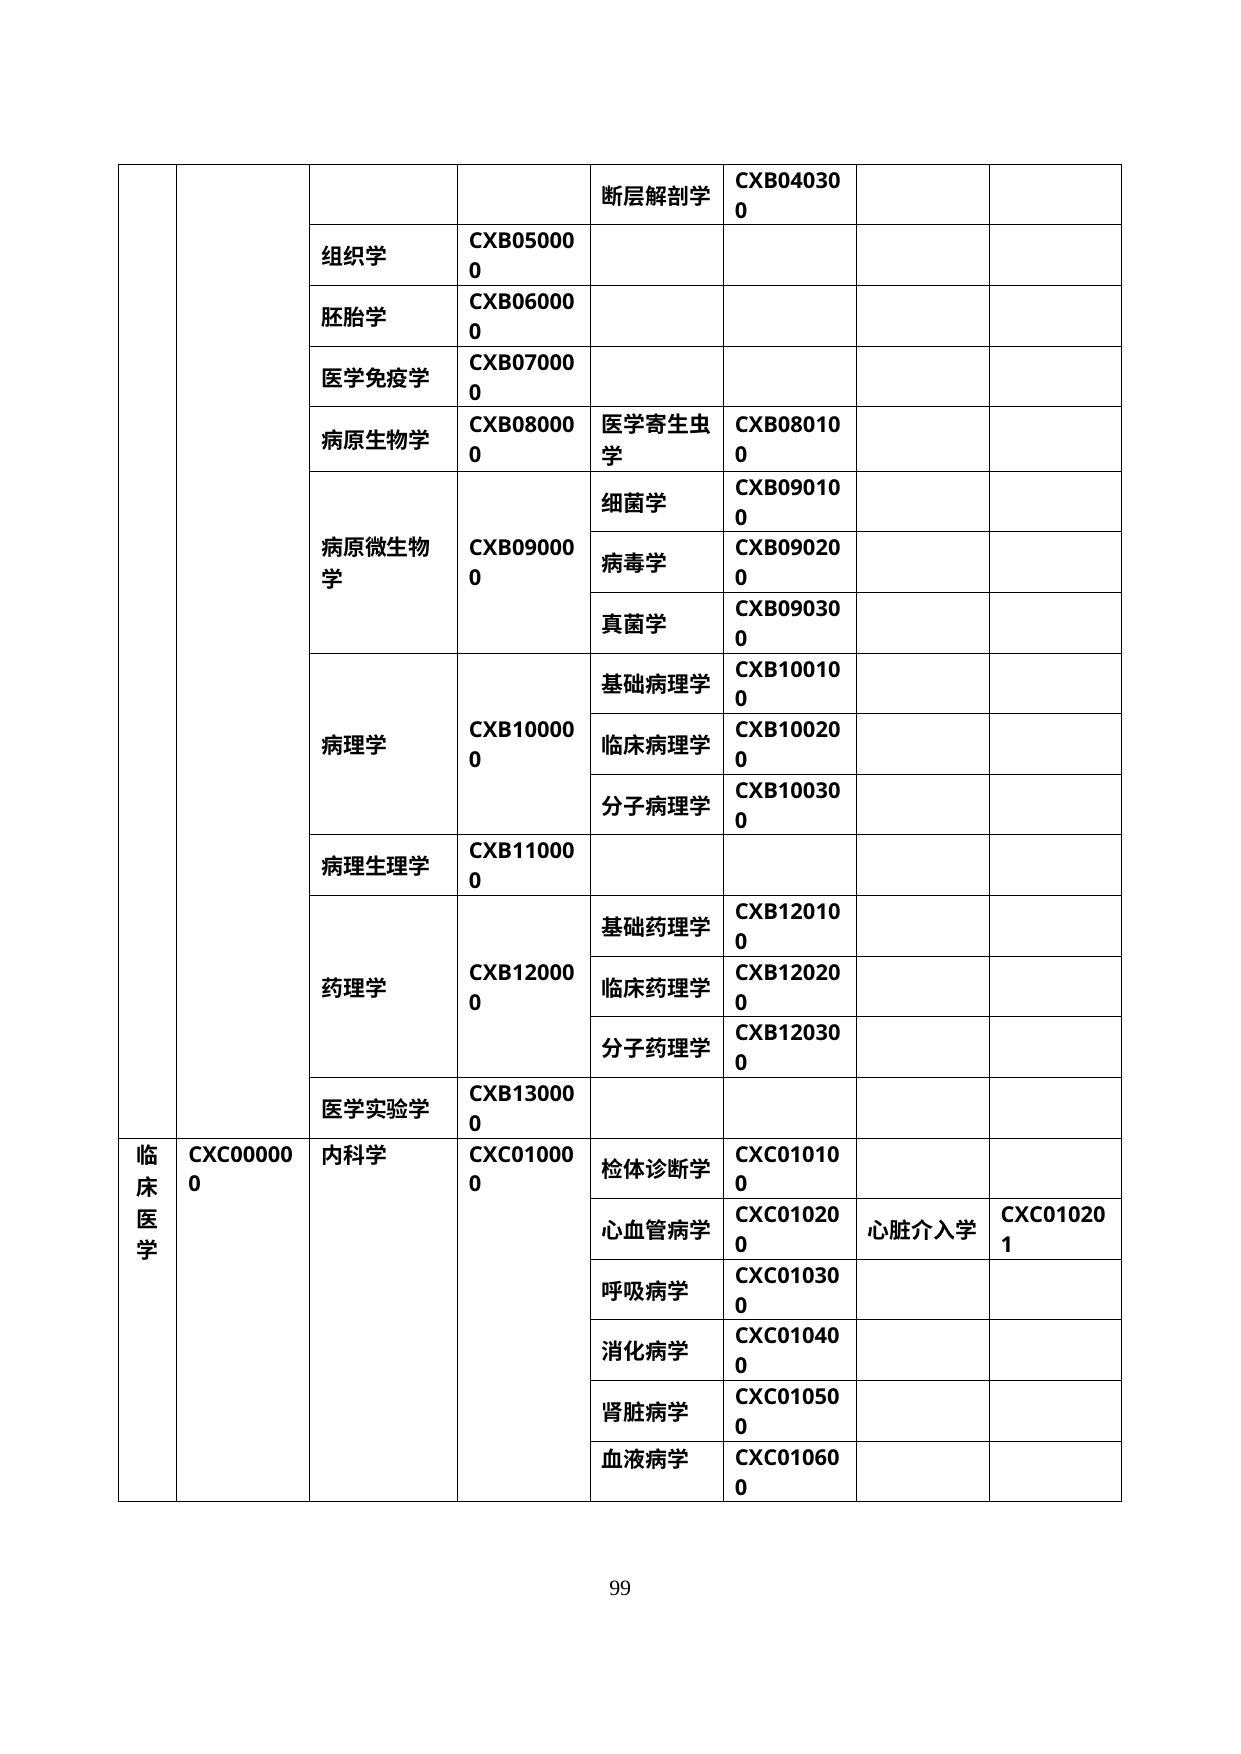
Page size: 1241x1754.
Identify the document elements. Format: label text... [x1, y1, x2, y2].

table_cell 分子药理学 [591, 1017, 723, 1077]
table_cell CXB090100 [724, 472, 856, 531]
table_cell [990, 1078, 1121, 1137]
table_cell [724, 225, 856, 285]
table_cell [990, 1320, 1121, 1380]
table_cell CXB120100 [724, 896, 856, 956]
table_cell 分子病理学 [591, 775, 723, 834]
table_cell CXC010600 [724, 1442, 856, 1501]
table_cell CXC010400 [724, 1320, 856, 1380]
table_cell 组织学 [310, 225, 457, 285]
table_cell CXB070000 [458, 347, 590, 406]
table_cell CXB090000 [458, 472, 590, 652]
table_cell [990, 1442, 1121, 1501]
table_cell [857, 896, 989, 956]
table_cell [724, 347, 856, 406]
table_cell CXB130000 [458, 1078, 590, 1137]
table_cell [857, 593, 989, 652]
table_cell [591, 835, 723, 895]
table_cell [724, 1078, 856, 1137]
table_cell CXB040300 [724, 165, 856, 224]
table_cell [990, 714, 1121, 774]
table_cell [990, 532, 1121, 592]
table_cell 血液病学 [591, 1442, 723, 1501]
table_cell [990, 407, 1121, 471]
table_cell [990, 347, 1121, 406]
table_cell [857, 1017, 989, 1077]
table_cell 临床药理学 [591, 957, 723, 1016]
table_cell CXB090200 [724, 532, 856, 592]
table_cell [857, 286, 989, 346]
table_cell [857, 407, 989, 471]
table_cell 医学实验学 [310, 1078, 457, 1137]
table_cell 病原生物学 [310, 407, 457, 471]
table_cell 呼吸病学 [591, 1260, 723, 1319]
table_cell CXB100300 [724, 775, 856, 834]
table_cell CXC010200 [724, 1199, 856, 1259]
table_cell 检体诊断学 [591, 1139, 723, 1198]
table_cell [990, 165, 1121, 224]
table_cell CXB080100 [724, 407, 856, 471]
table_cell [591, 347, 723, 406]
table_cell 医学免疫学 [310, 347, 457, 406]
table_cell CXB120000 [458, 896, 590, 1077]
table_cell 药理学 [310, 896, 457, 1077]
table_cell CXC010100 [724, 1139, 856, 1198]
table_cell CXB110000 [458, 835, 590, 895]
table_cell [724, 835, 856, 895]
table_cell [857, 775, 989, 834]
table_cell CXB100000 [458, 654, 590, 834]
table_cell [990, 957, 1121, 1016]
table_cell 消化病学 [591, 1320, 723, 1380]
table_cell [857, 1320, 989, 1380]
table_cell [990, 1139, 1121, 1198]
table_cell 心血管病学 [591, 1199, 723, 1259]
table_cell 胚胎学 [310, 286, 457, 346]
table_cell [990, 896, 1121, 956]
table_cell CXB100200 [724, 714, 856, 774]
table_cell 临床医学 [119, 1139, 176, 1501]
table_cell [990, 225, 1121, 285]
table_cell [990, 835, 1121, 895]
table_cell 病毒学 [591, 532, 723, 592]
table_cell [591, 225, 723, 285]
table_cell [990, 472, 1121, 531]
table_cell 临床病理学 [591, 714, 723, 774]
table_cell [857, 532, 989, 592]
table_cell [990, 1260, 1121, 1319]
table_cell 真菌学 [591, 593, 723, 652]
table_cell [857, 1139, 989, 1198]
table_cell CXB060000 [458, 286, 590, 346]
table_cell [990, 286, 1121, 346]
table_cell 心脏介入学 [857, 1199, 989, 1259]
table_cell 病理生理学 [310, 835, 457, 895]
table_cell CXB090300 [724, 593, 856, 652]
table_cell CXB050000 [458, 225, 590, 285]
table_cell [990, 1381, 1121, 1441]
table_cell CXC010500 [724, 1381, 856, 1441]
table_cell [591, 286, 723, 346]
table_cell 肾脏病学 [591, 1381, 723, 1441]
table_cell [857, 1442, 989, 1501]
table_cell [857, 1260, 989, 1319]
table_cell 细菌学 [591, 472, 723, 531]
table_cell [591, 1078, 723, 1137]
table_cell CXB100100 [724, 654, 856, 713]
table_cell [857, 835, 989, 895]
table_cell 医学寄生虫学 [591, 407, 723, 471]
table_cell [857, 654, 989, 713]
table_cell [857, 165, 989, 224]
table_cell [857, 472, 989, 531]
table_cell [857, 1078, 989, 1137]
table_cell [857, 347, 989, 406]
table_cell 断层解剖学 [591, 165, 723, 224]
table_cell CXB120200 [724, 957, 856, 1016]
table_cell [990, 775, 1121, 834]
table_cell 病原微生物学 [310, 472, 457, 652]
table_cell 病理学 [310, 654, 457, 834]
table_cell 基础病理学 [591, 654, 723, 713]
table_cell CXC010201 [990, 1199, 1121, 1259]
table_cell CXB120300 [724, 1017, 856, 1077]
table_cell CXC000000 [177, 1139, 309, 1501]
table_cell [990, 654, 1121, 713]
table_cell CXC010000 [458, 1139, 590, 1501]
table_cell [724, 286, 856, 346]
table_cell CXB080000 [458, 407, 590, 471]
table_cell 基础药理学 [591, 896, 723, 956]
table_cell [857, 1381, 989, 1441]
table_cell 内科学 [310, 1139, 457, 1501]
table_cell [990, 1017, 1121, 1077]
table_cell CXC010300 [724, 1260, 856, 1319]
table_cell [857, 225, 989, 285]
table_cell [857, 957, 989, 1016]
table_cell [990, 593, 1121, 652]
table_cell [857, 714, 989, 774]
